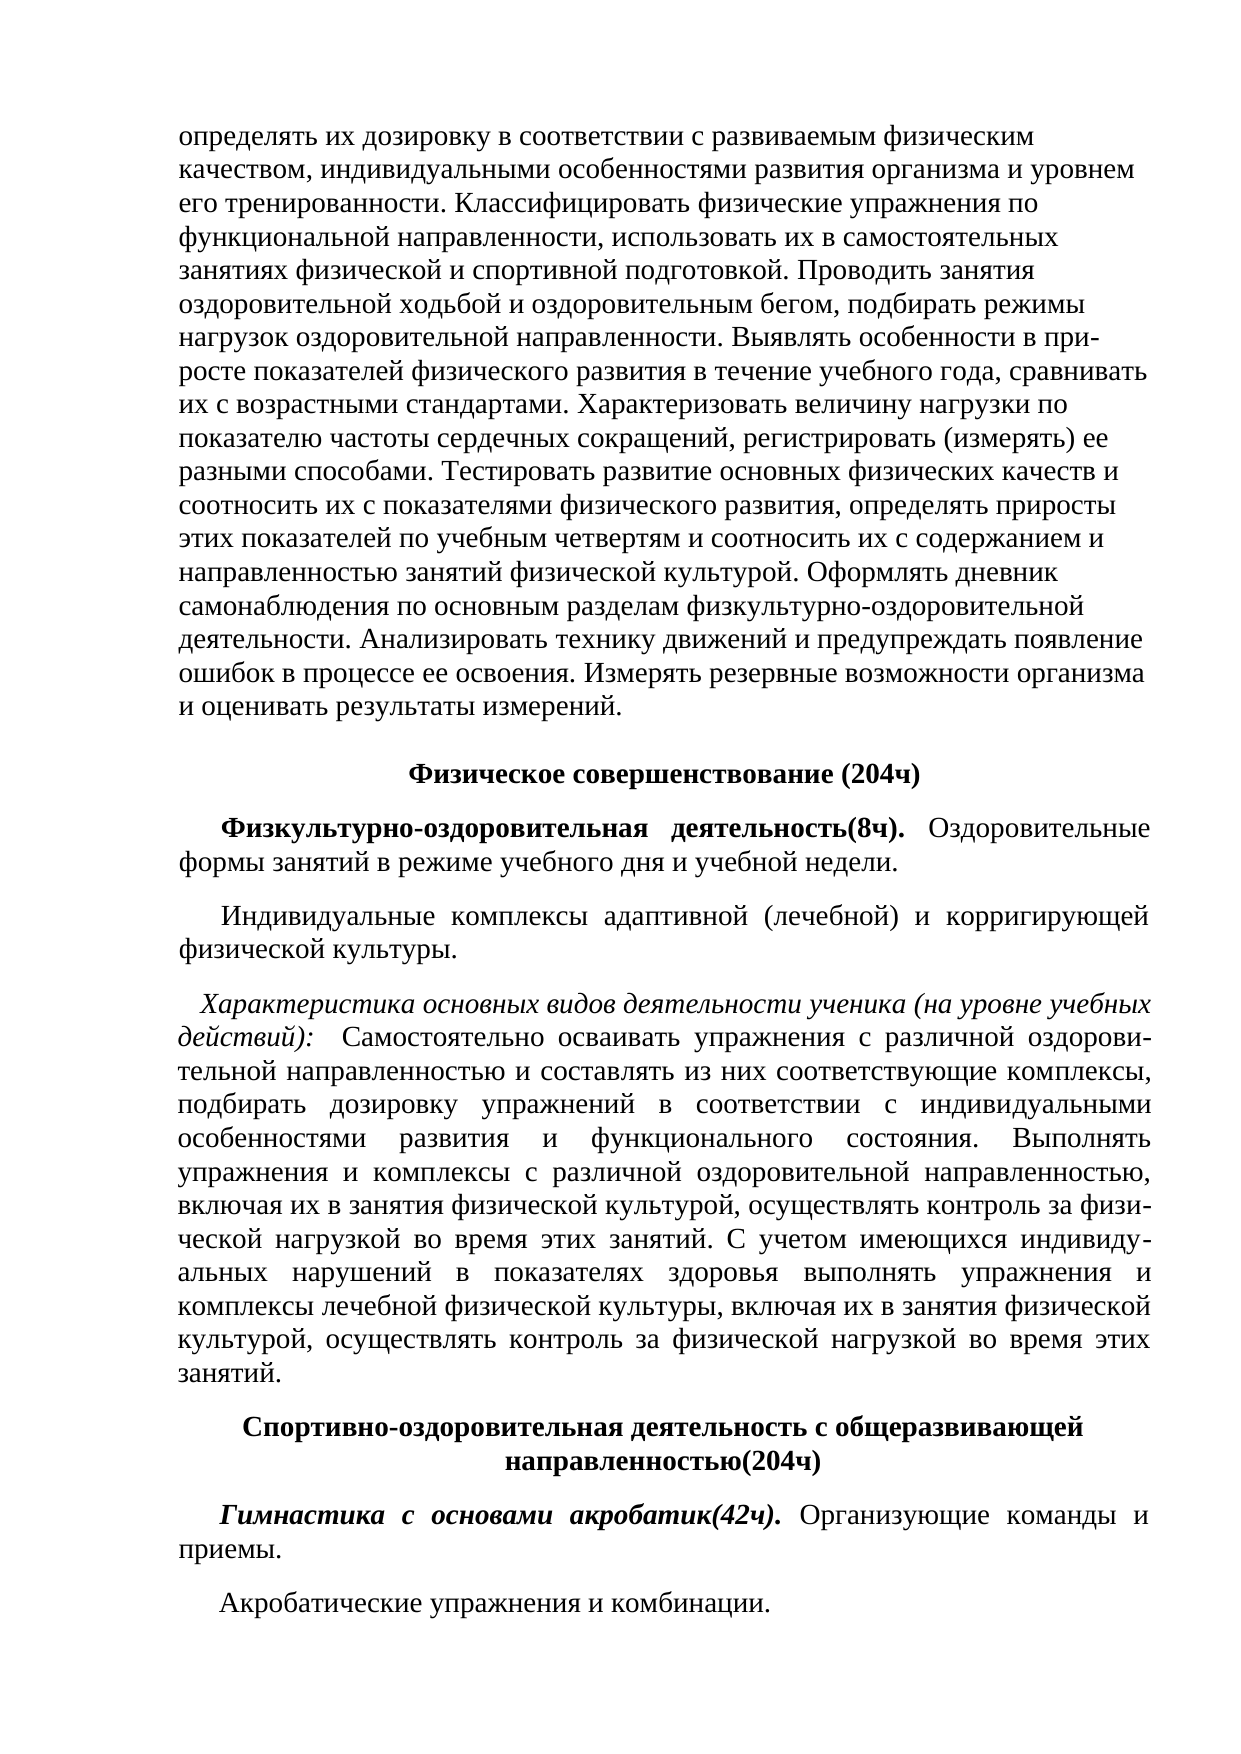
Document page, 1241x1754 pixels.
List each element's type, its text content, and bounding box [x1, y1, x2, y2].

text Характеристика основных видов деятельности ученика (на уровне учебных действий): Самостоятельно осваивать упражнения с различной оздоровительной направленностью и составлять из них соответствующие комплексы, подбирать дозировку упражнений в соответствии с индивидуальными особенностями развития и функционального состояния. Выполнять упражнения и комплексы с различной оздоровительной направленностью, включая их в занятия физической культурой, осуществлять контроль за физической нагрузкой во время этих занятий. С учетом имеющихся индивидуальных нарушений в показателях здоровья выполнять упражнения и комплексы лечебной физической культуры, включая их в занятия физической культурой, осуществлять контроль за физической нагрузкой во время этих занятий. [177, 986, 1152, 1388]
text Спортивно-оздоровительная деятельность с общеразвивающей направленностью(204ч) [177, 1409, 1149, 1476]
text Гимнастика с основами акробатик(42ч). Организующие команды и приемы. [178, 1497, 1149, 1564]
text Физическое совершенствование (204ч) [177, 756, 1152, 789]
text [178, 118, 1152, 722]
text Физкультурно-оздоровительная деятельность(8ч). Оздоровительные формы занятий в режиме учебного дня и учебной недели. [179, 810, 1150, 877]
text Индивидуальные комплексы адаптивной (лечебной) и корригирующей физической культуры. [179, 898, 1150, 965]
text Акробатические упражнения и комбинации. [219, 1585, 1152, 1619]
